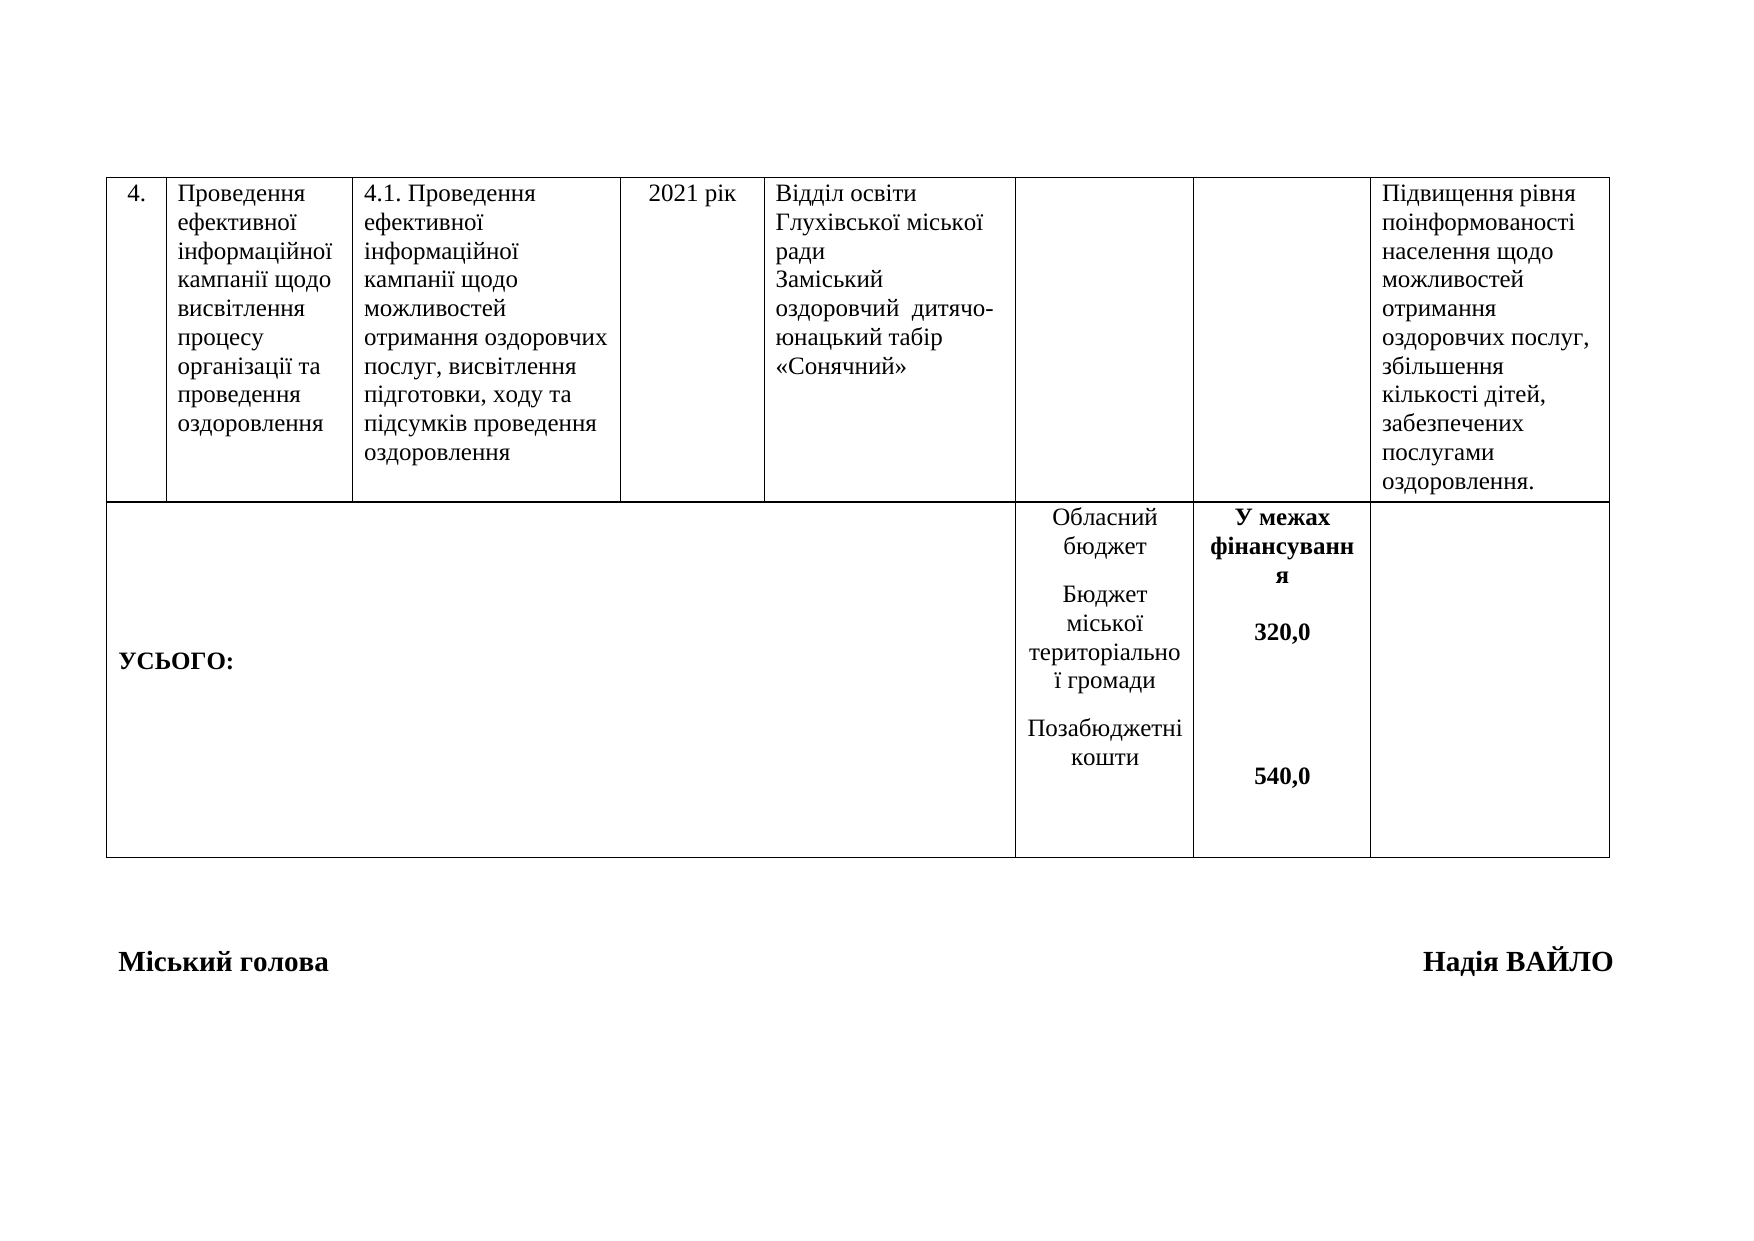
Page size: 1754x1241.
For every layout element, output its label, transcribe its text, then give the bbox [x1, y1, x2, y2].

subtitle Міський голова Надія ВАЙЛО [118, 944, 1636, 978]
table_cell [1371, 503, 1609, 857]
table_cell 4.1. Проведення ефективної інформаційної кампанії щодо можливостей отримання оздоровчих послуг, висвітлення підготовки, ходу та підсумків проведення оздоровлення [353, 178, 620, 501]
table_cell [1194, 178, 1370, 501]
table_cell Проведення ефективної інформаційної кампанії щодо висвітлення процесу організації та проведення оздоровлення [167, 178, 352, 501]
table_cell 4. [107, 178, 166, 501]
table_cell Підвищення рівня поінформованості населення щодо можливостей отримання оздоровчих послуг, збільшення кількості дітей, забезпечених послугами оздоровлення. [1371, 178, 1609, 501]
table_cell Відділ освіти Глухівської міської ради Заміський оздоровчий дитячо-юнацький табір «Сонячний» [765, 178, 1015, 501]
table_cell УСЬОГО: [107, 503, 1015, 857]
table_cell 2021 рік [621, 178, 764, 501]
table_cell [1016, 178, 1193, 501]
table_cell Обласний бюджет Бюджет міської територіальної громади Позабюджетні кошти [1016, 503, 1193, 857]
table_cell У межах фінансування 320,0 540,0 [1194, 503, 1370, 857]
